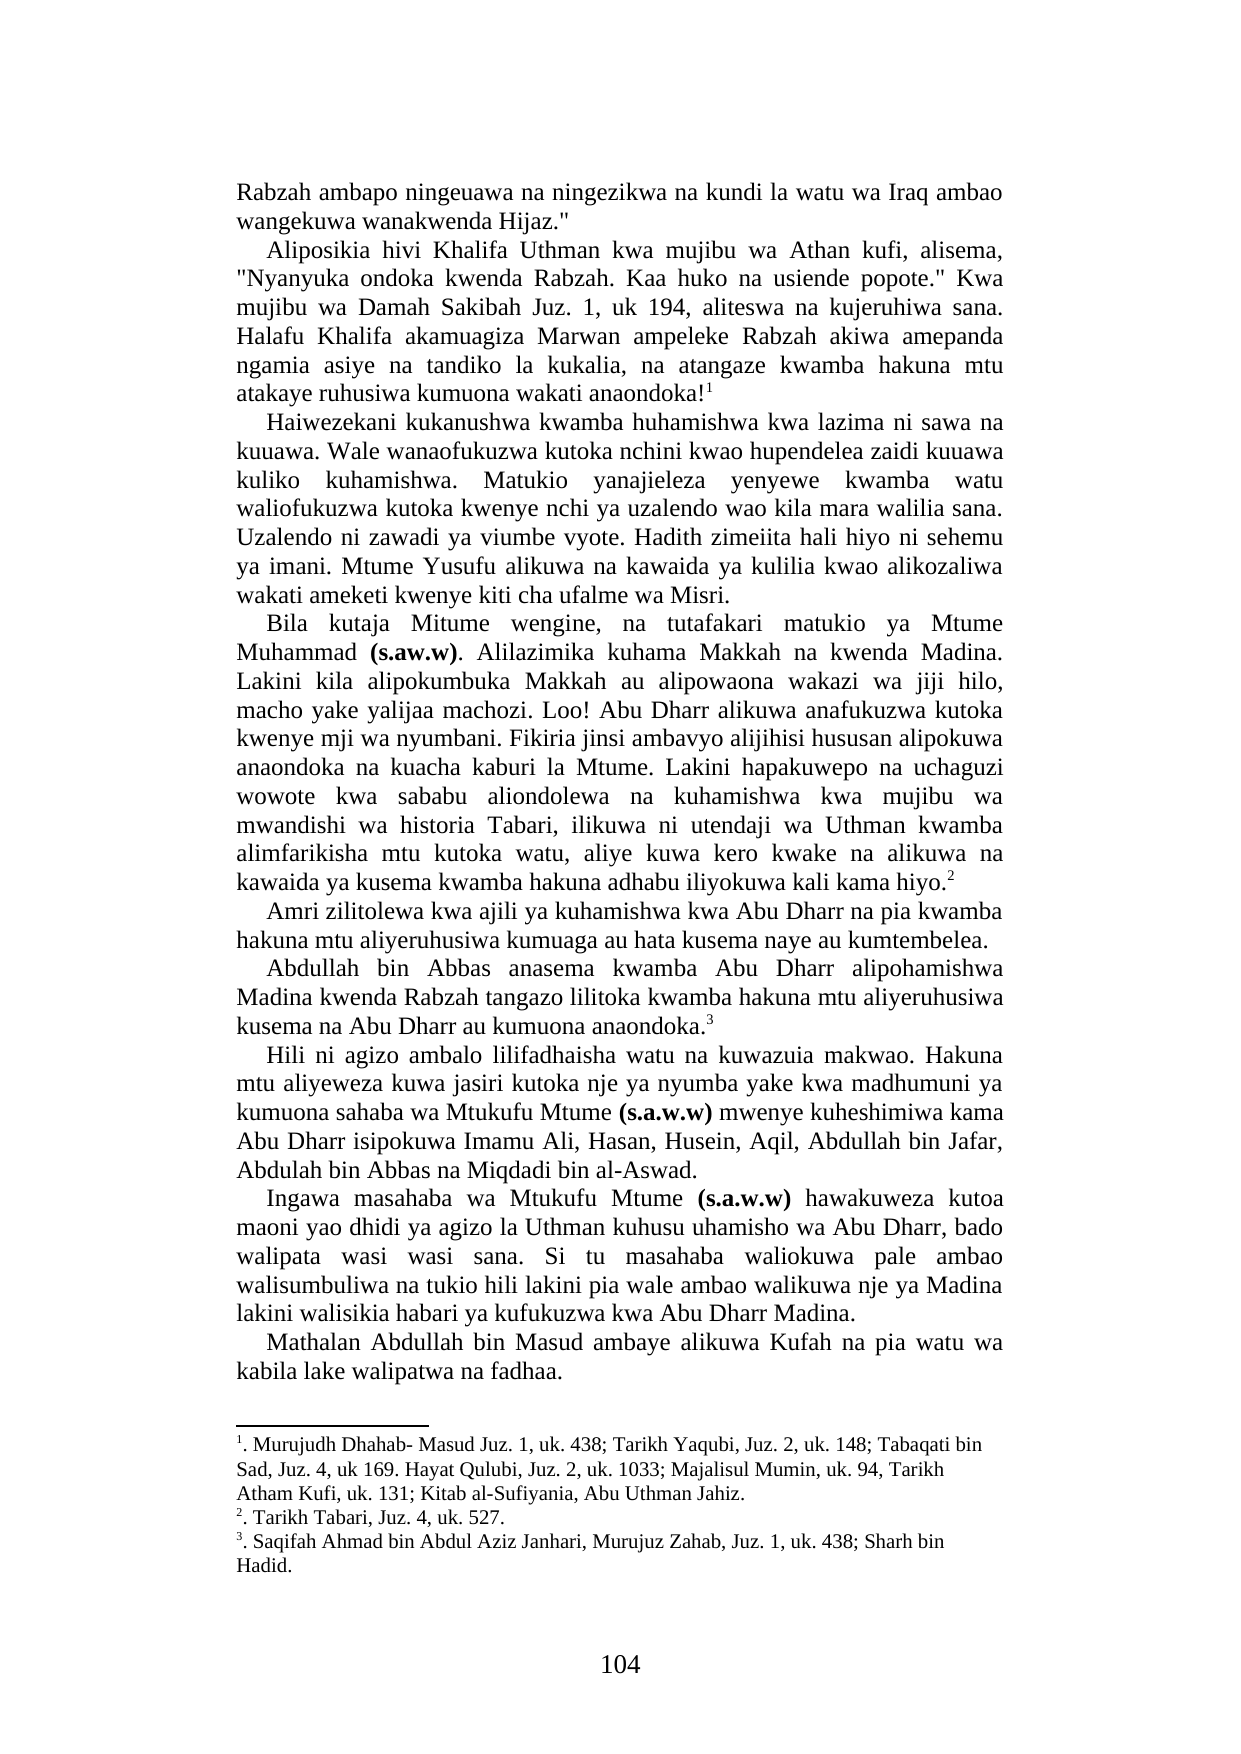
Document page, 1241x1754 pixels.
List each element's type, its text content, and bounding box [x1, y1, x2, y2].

text Abdullah bin Abbas anasema kwamba Abu Dharr alipohamishwa Madina kwenda Rabzah tangazo lilitoka kwamba hakuna mtu aliyeruhusiwa kusema na Abu Dharr au kumuona anaondoka. [236, 953, 1004, 1040]
text Aliposikia hivi Khalifa Uthman kwa mujibu wa Athan kufi, alisema, "Nyanyuka ondoka kwenda Rabzah. Kaa huko na usiende popote." Kwa mujibu wa Damah Sakibah Juz. 1, uk 194, aliteswa na kujeruhiwa sana. Halafu Khalifa akamuagiza Marwan ampeleke Rabzah akiwa amepanda ngamia asiye na tandiko la kukalia, na atangaze kwamba hakuna mtu atakaye ruhusiwa kumuona wakati anaondoka! [236, 235, 1004, 407]
text Ingawa masahaba wa Mtukufu Mtume (s.a.w.w) hawakuweza kutoa maoni yao dhidi ya agizo la Uthman kuhusu uhamisho wa Abu Dharr, bado walipata wasi wasi sana. Si tu masahaba waliokuwa pale ambao walisumbuliwa na tukio hili lakini pia wale ambao walikuwa nje ya Madina lakini walisikia habari ya kufukuzwa kwa Abu Dharr Madina. [236, 1183, 1004, 1327]
text Haiwezekani kukanushwa kwamba huhamishwa kwa lazima ni sawa na kuuawa. Wale wanaofukuzwa kutoka nchini kwao hupendelea zaidi kuuawa kuliko kuhamishwa. Matukio yanajieleza yenyewe kwamba watu waliofukuzwa kutoka kwenye nchi ya uzalendo wao kila mara walilia sana. Uzalendo ni zawadi ya viumbe vyote. Hadith zimeiita hali hiyo ni sehemu ya imani. Mtume Yusufu alikuwa na kawaida ya kulilia kwao alikozaliwa wakati ameketi kwenye kiti cha ufalme wa Misri. [236, 407, 1004, 608]
text Hili ni agizo ambalo lilifadhaisha watu na kuwazuia makwao. Hakuna mtu aliyeweza kuwa jasiri kutoka nje ya nyumba yake kwa madhumuni ya kumuona sahaba wa Mtukufu Mtume (s.a.w.w) mwenye kuheshimiwa kama Abu Dharr isipokuwa Imamu Ali, Hasan, Husein, Aqil, Abdullah bin Jafar, Abdulah bin Abbas na Miqdadi bin al-Aswad. [236, 1040, 1004, 1183]
text Amri zilitolewa kwa ajili ya kuhamishwa kwa Abu Dharr na pia kwamba hakuna mtu aliyeruhusiwa kumuaga au hata kusema naye au kumtembelea. [236, 896, 1004, 953]
text Mathalan Abdullah bin Masud ambaye alikuwa Kufah na pia watu wa kabila lake walipatwa na fadhaa. [236, 1327, 1004, 1385]
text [236, 177, 1004, 235]
text Bila kutaja Mitume wengine, na tutafakari matukio ya Mtume Muhammad (s.aw.w). Alilazimika kuhama Makkah na kwenda Madina. Lakini kila alipokumbuka Makkah au alipowaona wakazi wa jiji hilo, macho yake yalijaa machozi. Loo! Abu Dharr alikuwa anafukuzwa kutoka kwenye mji wa nyumbani. Fikiria jinsi ambavyo alijihisi hususan alipokuwa anaondoka na kuacha kaburi la Mtume. Lakini hapakuwepo na uchaguzi wowote kwa sababu aliondolewa na kuhamishwa kwa mujibu wa mwandishi wa historia Tabari, ilikuwa ni utendaji wa Uthman kwamba alimfarikisha mtu kutoka watu, aliye kuwa kero kwake na alikuwa na kawaida ya kusema kwamba hakuna adhabu iliyokuwa kali kama hiyo. [236, 608, 1004, 896]
